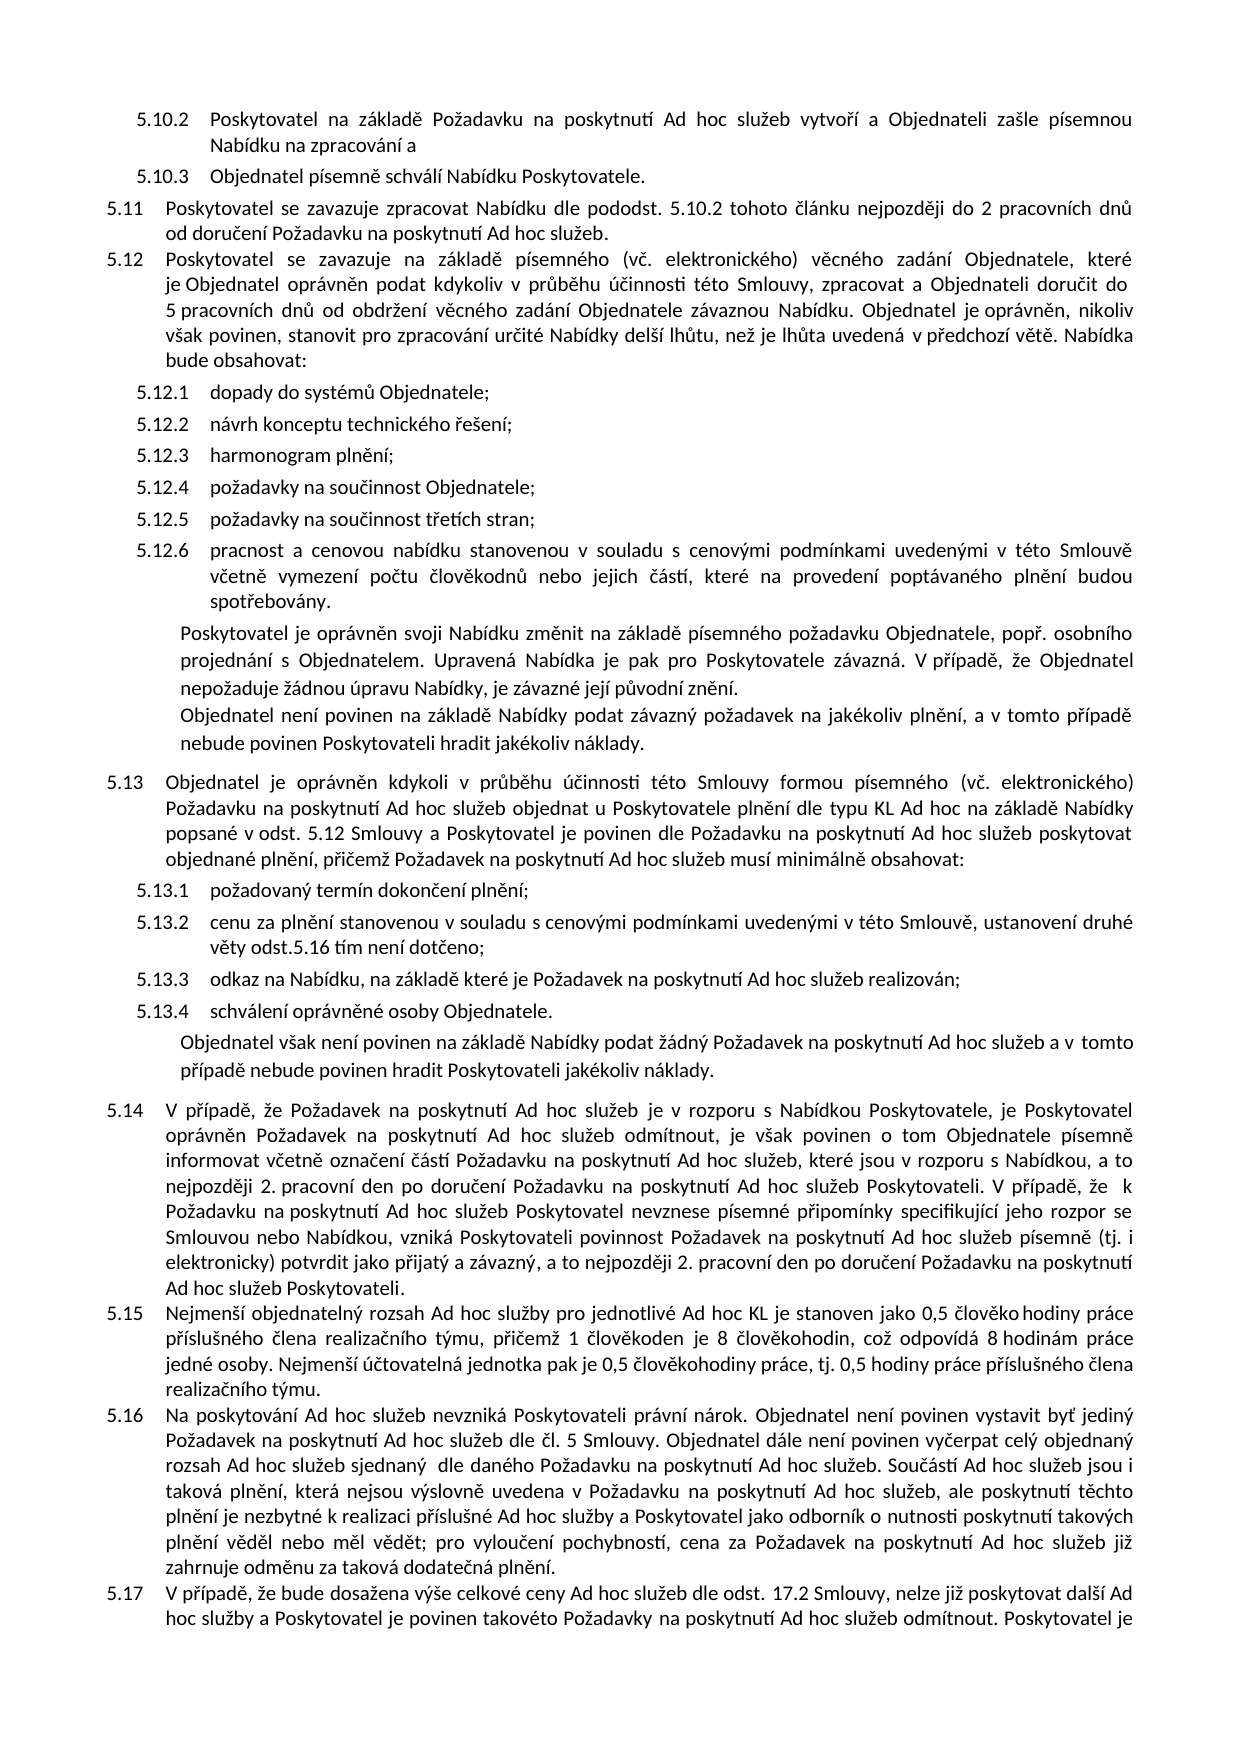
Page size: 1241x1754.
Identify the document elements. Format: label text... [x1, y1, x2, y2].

list Objednatel není povinen na základě Nabídky podat závazný požadavek na jakékoliv plnění, a v tomto případě nebude povinen Poskytovateli hradit jakékoliv náklady. [180, 702, 1134, 755]
list Objednatel však není povinen na základě Nabídky podat žádný Požadavek na poskytnutí Ad hoc služeb a v tomto případě nebude povinen hradit Poskytovateli jakékoliv náklady. [180, 1029, 1134, 1082]
list harmonogram plnění; [136, 443, 1134, 468]
list pracnost a cenovou nabídku stanovenou v souladu s cenovými podmínkami uvedenými v této Smlouvě včetně vymezení počtu člověkodnů nebo jejich částí, které na provedení poptávaného plnění budou spotřebovány. [136, 538, 1134, 614]
list schválení oprávněné osoby Objednatele. [136, 998, 1134, 1023]
list návrh konceptu technického řešení; [136, 411, 1134, 436]
list požadavky na součinnost třetích stran; [136, 506, 1134, 531]
list dopady do systémů Objednatele; [136, 379, 1134, 405]
list odkaz na Nabídku, na základě které je Požadavek na poskytnutí Ad hoc služeb realizován; [136, 966, 1134, 992]
text V případě, že Požadavek na poskytnutí Ad hoc služeb je v rozporu s Nabídkou Poskytovatele, je Poskytovatel oprávněn Požadavek na poskytnutí Ad hoc služeb odmítnout, je však povinen o tom Objednatele písemně informovat včetně označení částí Požadavku na poskytnutí Ad hoc služeb, které jsou v rozporu s Nabídkou, a to nejpozději 2. pracovní den po doručení Požadavku na poskytnutí Ad hoc služeb Poskytovateli. V případě, že k Požadavku na poskytnutí Ad hoc služeb Poskytovatel nevznese písemné připomínky specifikující jeho rozpor se Smlouvou nebo Nabídkou, vzniká Poskytovateli povinnost Požadavek na poskytnutí Ad hoc služeb písemně (tj. i elektronicky) potvrdit jako přijatý a závazný, a to nejpozději 2. pracovní den po doručení Požadavku na poskytnutí Ad hoc služeb Poskytovateli. [106, 1097, 1134, 1300]
text Na poskytování Ad hoc služeb nevzniká Poskytovateli právní nárok. Objednatel není povinen vystavit byť jediný Požadavek na poskytnutí Ad hoc služeb dle čl. 5 Smlouvy. Objednatel dále není povinen vyčerpat celý objednaný rozsah Ad hoc služeb sjednaný dle daného Požadavku na poskytnutí Ad hoc služeb. Součástí Ad hoc služeb jsou i taková plnění, která nejsou výslovně uvedena v Požadavku na poskytnutí Ad hoc služeb, ale poskytnutí těchto plnění je nezbytné k realizaci příslušné Ad hoc služby a Poskytovatel jako odborník o nutnosti poskytnutí takových plnění věděl nebo měl vědět; pro vyloučení pochybností, cena za Požadavek na poskytnutí Ad hoc služeb již zahrnuje odměnu za taková dodatečná plnění. [106, 1402, 1134, 1580]
list Poskytovatel na základě Požadavku na poskytnutí Ad hoc služeb vytvoří a Objednateli zašle písemnou Nabídku na zpracování a [136, 106, 1134, 157]
text Poskytovatel se zavazuje zpracovat Nabídku dle pododst. 5.10.2 tohoto článku nejpozději do 2 pracovních dnů od doručení Požadavku na poskytnutí Ad hoc služeb. [106, 195, 1134, 246]
list požadavky na součinnost Objednatele; [136, 474, 1134, 500]
text Poskytovatel se zavazuje na základě písemného (vč. elektronického) věcného zadání Objednatele, které je Objednatel oprávněn podat kdykoliv v průběhu účinnosti této Smlouvy, zpracovat a Objednateli doručit do 5 pracovních dnů od obdržení věcného zadání Objednatele závaznou Nabídku. Objednatel je oprávněn, nikoliv však povinen, stanovit pro zpracování určité Nabídky delší lhůtu, než je lhůta uvedená v předchozí větě. Nabídka bude obsahovat: [106, 246, 1134, 373]
list cenu za plnění stanovenou v souladu s cenovými podmínkami uvedenými v této Smlouvě, ustanovení druhé věty odst.5.16 tím není dotčeno; [136, 909, 1134, 960]
list Poskytovatel je oprávněn svoji Nabídku změnit na základě písemného požadavku Objednatele, popř. osobního projednání s Objednatelem. Upravená Nabídka je pak pro Poskytovatele závazná. V případě, že Objednatel nepožaduje žádnou úpravu Nabídky, je závazné její původní znění. [180, 620, 1134, 700]
list Objednatel písemně schválí Nabídku Poskytovatele. [136, 163, 1134, 189]
text Nejmenší objednatelný rozsah Ad hoc služby pro jednotlivé Ad hoc KL je stanoven jako 0,5 člověkohodiny práce příslušného člena realizačního týmu, přičemž 1 člověkoden je 8 člověkohodin, což odpovídá 8 hodinám práce jedné osoby. Nejmenší účtovatelná jednotka pak je 0,5 člověkohodiny práce, tj. 0,5 hodiny práce příslušného člena realizačního týmu. [106, 1300, 1134, 1402]
text Objednatel je oprávněn kdykoli v průběhu účinnosti této Smlouvy formou písemného (vč. elektronického) Požadavku na poskytnutí Ad hoc služeb objednat u Poskytovatele plnění dle typu KL Ad hoc na základě Nabídky popsané v odst. 5.12 Smlouvy a Poskytovatel je povinen dle Požadavku na poskytnutí Ad hoc služeb poskytovat objednané plnění, přičemž Požadavek na poskytnutí Ad hoc služeb musí minimálně obsahovat: [106, 769, 1134, 871]
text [106, 1580, 1134, 1631]
list požadovaný termín dokončení plnění; [136, 877, 1134, 903]
